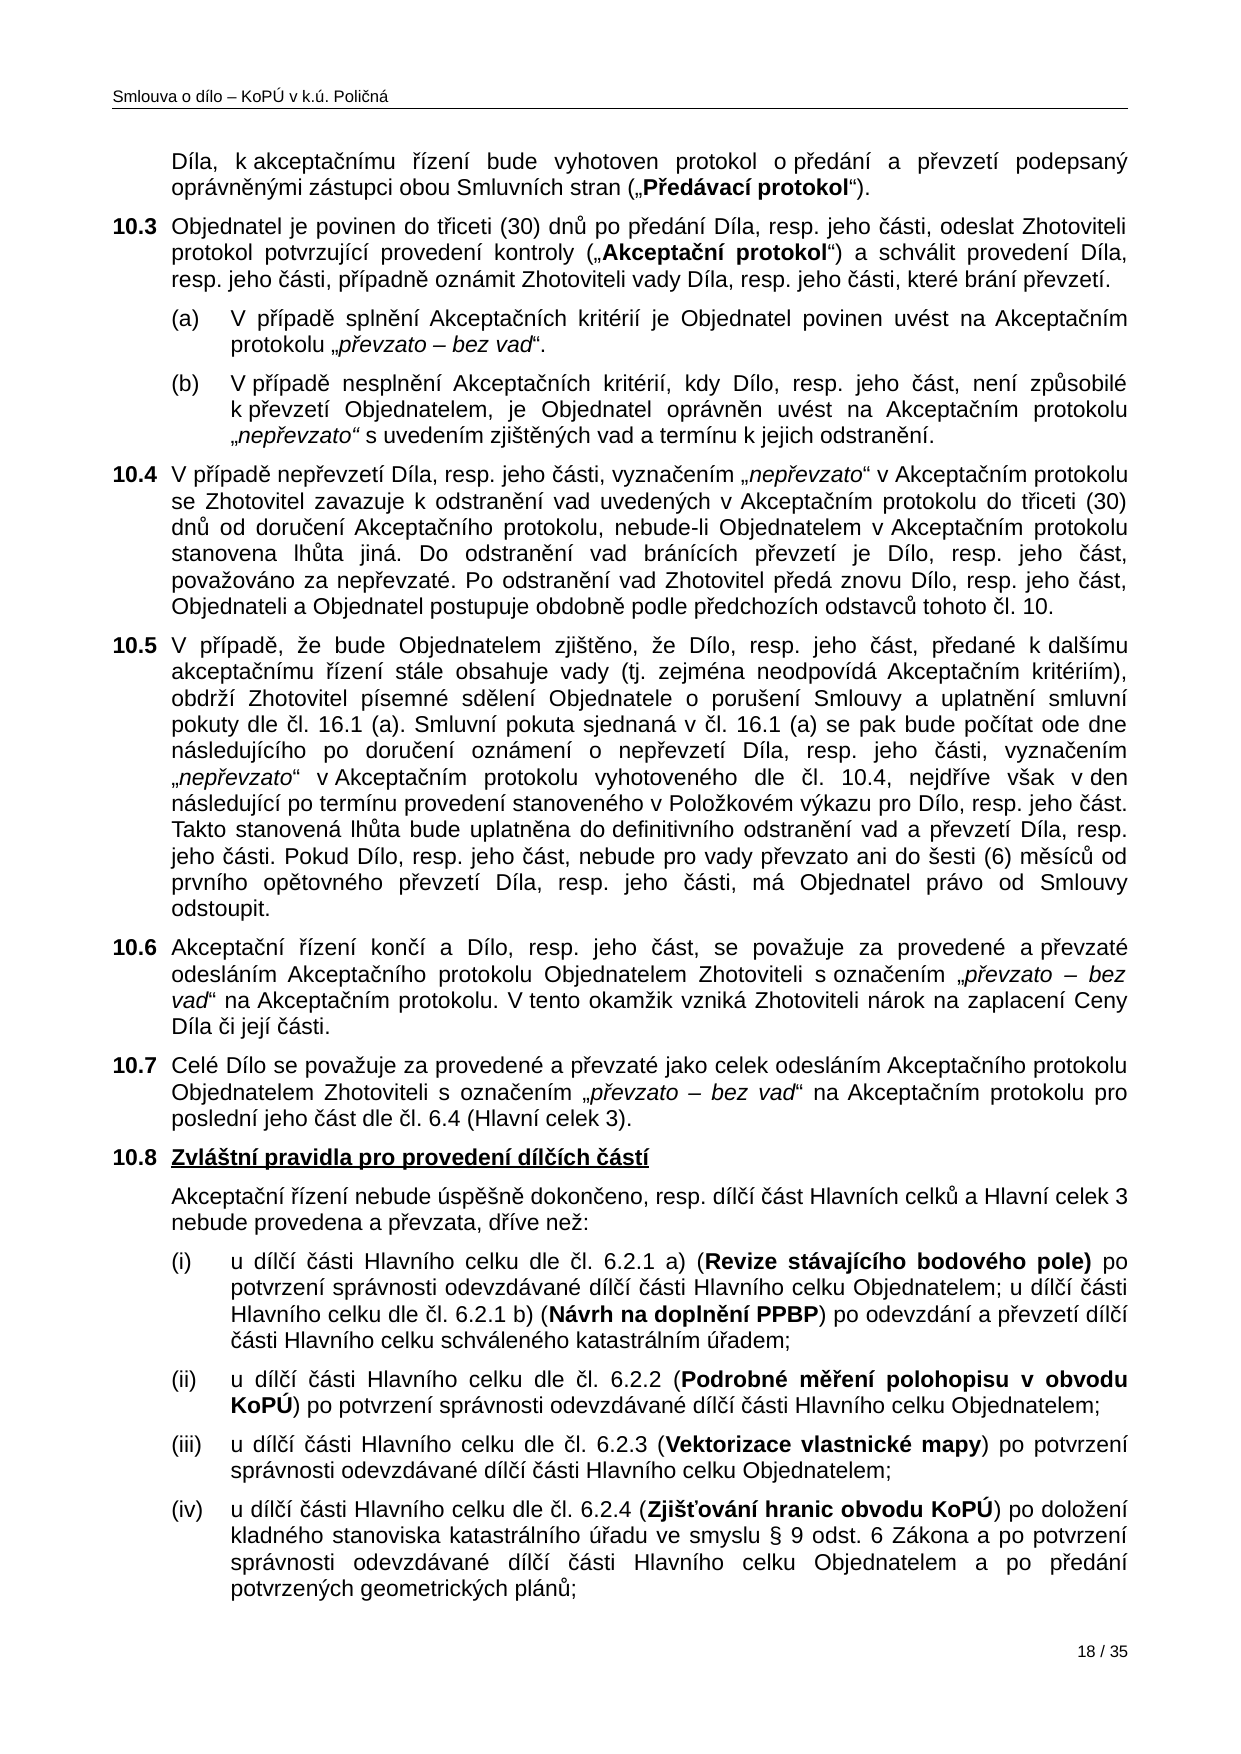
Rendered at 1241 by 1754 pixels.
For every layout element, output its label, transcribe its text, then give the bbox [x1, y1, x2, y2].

text Zvláštní pravidla pro provedení dílčích částí [112, 1144, 1128, 1170]
list u dílčí části Hlavního celku dle čl. 6.2.4 (Zjišťování hranic obvodu KoPÚ) po doložení kladného stanoviska katastrálního úřadu ve smyslu § 9 odst. 6 Zákona a po potvrzení správnosti odevzdávané dílčí části Hlavního celku Objednatelem a po předání potvrzených geometrických plánů; [171, 1496, 1128, 1602]
text V případě nepřevzetí Díla, resp. jeho části, vyznačením „nepřevzato“ v Akceptačním protokolu se Zhotovitel zavazuje k odstranění vad uvedených v Akceptačním protokolu do třiceti (30) dnů od doručení Akceptačního protokolu, nebude-li Objednatelem v Akceptačním protokolu stanovena lhůta jiná. Do odstranění vad bránících převzetí je Dílo, resp. jeho část, považováno za nepřevzaté. Po odstranění vad Zhotovitel předá znovu Dílo, resp. jeho část, Objednateli a Objednatel postupuje obdobně podle předchozích odstavců tohoto čl. 10. [112, 461, 1128, 619]
text V případě, že bude Objednatelem zjištěno, že Dílo, resp. jeho část, předané k dalšímu akceptačnímu řízení stále obsahuje vady (tj. zejména neodpovídá Akceptačním kritériím), obdrží Zhotovitel písemné sdělení Objednatele o porušení Smlouvy a uplatnění smluvní pokuty dle čl. 16.1 (a). Smluvní pokuta sjednaná v čl. 16.1 (a) se pak bude počítat ode dne následujícího po doručení oznámení o nepřevzetí Díla, resp. jeho části, vyznačením „nepřevzato“ v Akceptačním protokolu vyhotoveného dle čl. 10.4, nejdříve však v den následující po termínu provedení stanoveného v Položkovém výkazu pro Dílo, resp. jeho část. Takto stanovená lhůta bude uplatněna do definitivního odstranění vad a převzetí Díla, resp. jeho části. Pokud Dílo, resp. jeho část, nebude pro vady převzato ani do šesti (6) měsíců od prvního opětovného převzetí Díla, resp. jeho části, má Objednatel právo od Smlouvy odstoupit. [112, 632, 1128, 922]
list u dílčí části Hlavního celku dle čl. 6.2.3 (Vektorizace vlastnické mapy) po potvrzení správnosti odevzdávané dílčí části Hlavního celku Objednatelem; [171, 1431, 1128, 1484]
list V případě splnění Akceptačních kritérií je Objednatel povinen uvést na Akceptačním protokolu „převzato – bez vad“. [171, 304, 1128, 357]
list u dílčí části Hlavního celku dle čl. 6.2.1 a) (Revize stávajícího bodového pole) po potvrzení správnosti odevzdávané dílčí části Hlavního celku Objednatelem; u dílčí části Hlavního celku dle čl. 6.2.1 b) (Návrh na doplnění PPBP) po odevzdání a převzetí dílčí části Hlavního celku schváleného katastrálním úřadem; [171, 1248, 1128, 1353]
text Akceptační řízení končí a Dílo, resp. jeho část, se považuje za provedené a převzaté odesláním Akceptačního protokolu Objednatelem Zhotoviteli s označením „převzato – bez vad“ na Akceptačním protokolu. V tento okamžik vzniká Zhotoviteli nárok na zaplacení Ceny Díla či její části. [112, 934, 1128, 1040]
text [112, 148, 1128, 200]
text Objednatel je povinen do třiceti (30) dnů po předání Díla, resp. jeho části, odeslat Zhotoviteli protokol potvrzující provedení kontroly („Akceptační protokol“) a schválit provedení Díla, resp. jeho části, případně oznámit Zhotoviteli vady Díla, resp. jeho části, které brání převzetí. [112, 213, 1128, 292]
list Akceptační řízení nebude úspěšně dokončeno, resp. dílčí část Hlavních celků a Hlavní celek 3 nebude provedena a převzata, dříve než: [171, 1183, 1128, 1235]
text Celé Dílo se považuje za provedené a převzaté jako celek odesláním Akceptačního protokolu Objednatelem Zhotoviteli s označením „převzato – bez vad“ na Akceptačním protokolu pro poslední jeho část dle čl. 6.4 (Hlavní celek 3). [112, 1052, 1128, 1131]
list u dílčí části Hlavního celku dle čl. 6.2.2 (Podrobné měření polohopisu v obvodu KoPÚ) po potvrzení správnosti odevzdávané dílčí části Hlavního celku Objednatelem; [171, 1366, 1128, 1418]
list V případě nesplnění Akceptačních kritérií, kdy Dílo, resp. jeho část, není způsobilé k převzetí Objednatelem, je Objednatel oprávněn uvést na Akceptačním protokolu „nepřevzato“ s uvedením zjištěných vad a termínu k jejich odstranění. [171, 370, 1128, 449]
